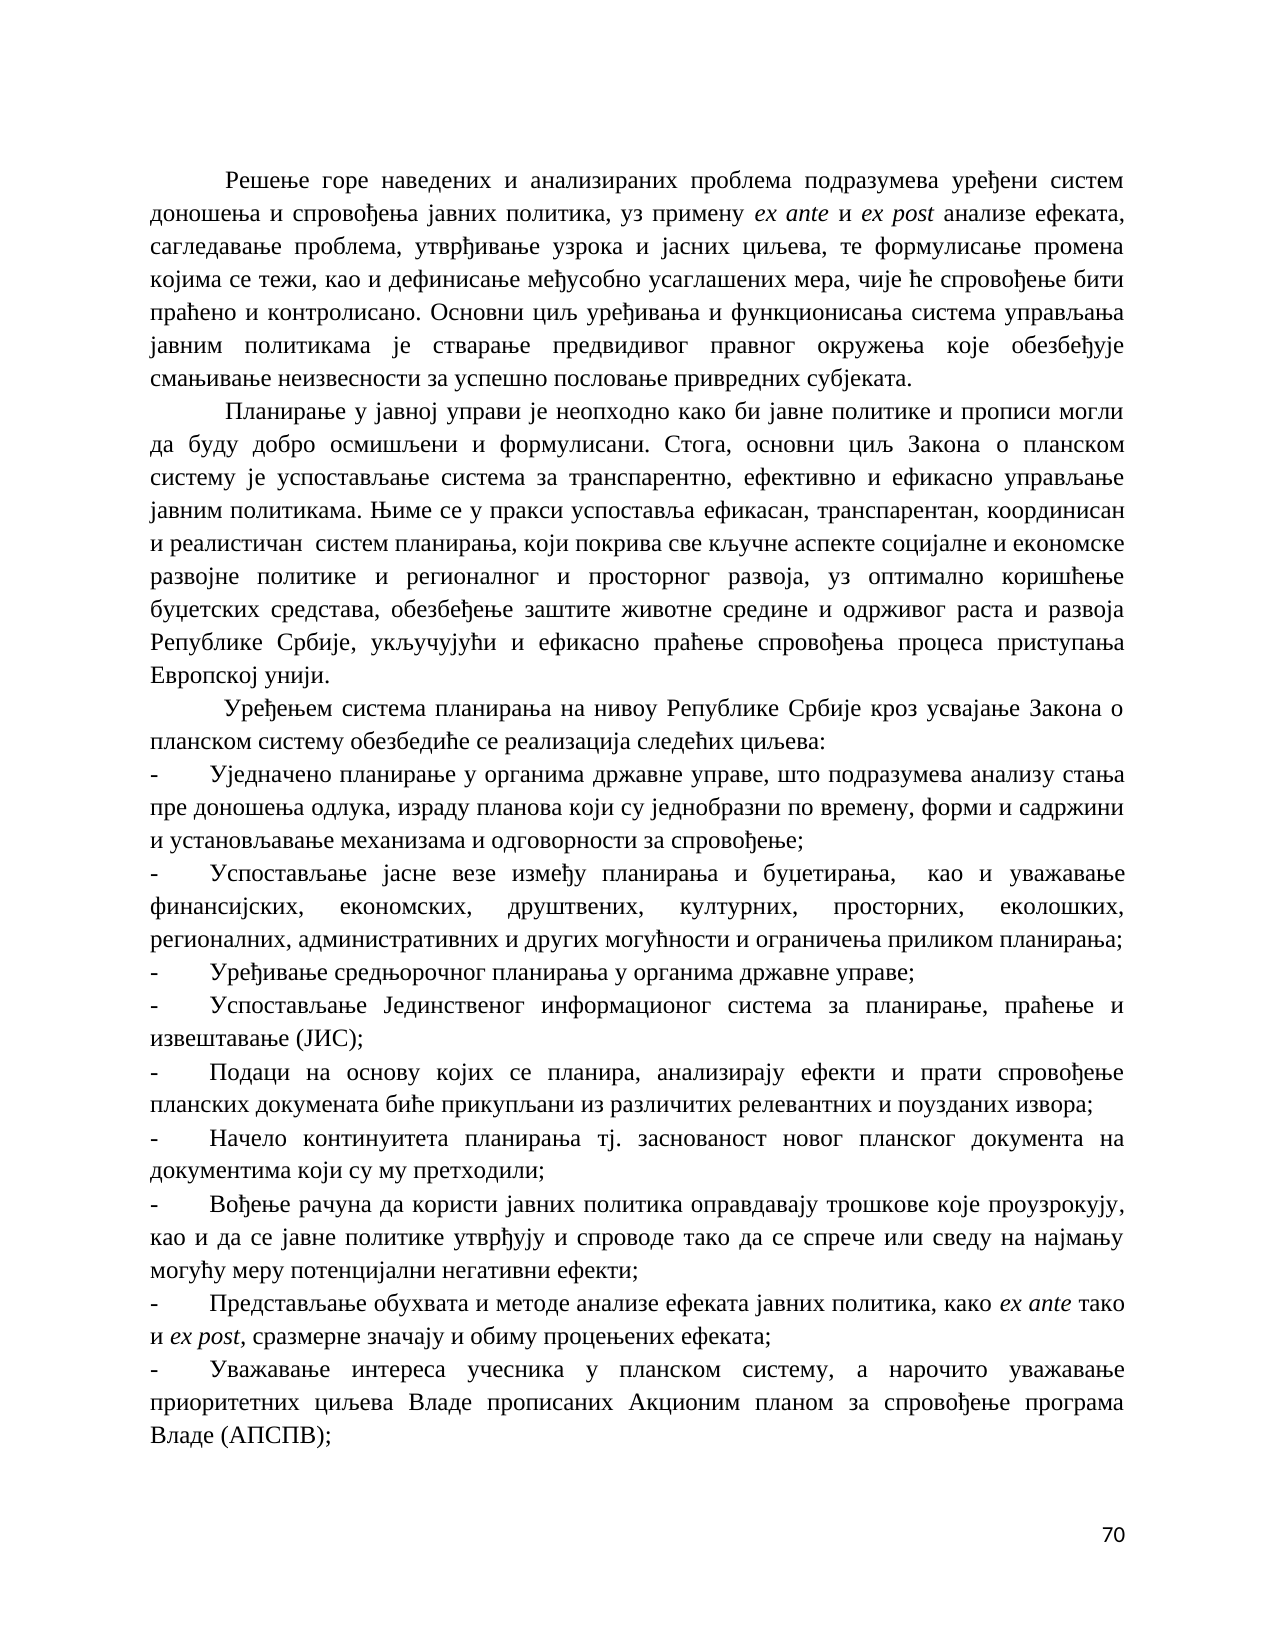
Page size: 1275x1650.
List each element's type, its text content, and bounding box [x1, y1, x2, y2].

text Планирање у јавној управи је неопходно како би јавне политике и прописи могли да буду добро осмишљени и формулисани. Стога, основни циљ Закона о планском систему је успостављање система за транспарентно, ефективно и ефикасно управљање јавним политикама. Њиме се у пракси успоставља ефикасан, транспарентан, координисан и реалистичан систем планирања, који покрива све кључне аспекте социјалне и економске развојне политике и регионалног и просторног развоја, уз оптимално коришћење буџетских средстава, обезбеђење заштите животне средине и одрживог раста и развоја Републике Србије, укључујући и ефикасно праћење спровођења процеса приступања Европској унији. [150, 396, 1125, 689]
list Успостављање јасне везе између планирања и буџетирања, као и уважавање финансијских, економских, друштвених, културних, просторних, еколошких, регионалних, административних и других могућности и ограничења приликом планирања; [150, 858, 1125, 953]
list Успостављање Јединственог информационог система за планирање, праћење и извештавање (ЈИС); [150, 991, 1125, 1052]
list Вођење рачуна да користи јавних политика оправдавају трошкове које проузрокују, као и да се јавне политике утврђују и спроводе тако да се спрече или сведу на најмању могућу меру потенцијални негативни ефекти; [150, 1189, 1125, 1283]
list Уређивање средњорочног планирања у органима државне управе; [150, 957, 1125, 986]
list Представљање обухвата и методе анализе ефеката јавних политика, како еx ante тако и ex post, сразмерне значају и обиму процењених ефеката; [150, 1288, 1125, 1349]
list Уважавање интереса учесника у планском систему, а нарочито уважавање приоритетних циљева Владе прописаних Акционим планом за спровођење програма Владе (АПСПВ); [150, 1354, 1125, 1448]
text Уређењем система планирања на нивоу Републике Србије кроз усвајање Закона о планском систему обезбедиће се реализација следећих циљева: [150, 693, 1125, 755]
list Уједначено планирање у органима државне управе, што подразумева анализу стања пре доношења одлука, израду планова који су једнобразни по времену, форми и садржини и установљавање механизама и одговорности за спровођење; [150, 759, 1125, 854]
list Начело континуитета планирања тј. заснованост новог планског документа на документима који су му претходили; [150, 1123, 1125, 1184]
text Решење горе наведених и анализираних проблема подразумева уређени систем доношења и спровођења јавних политика, уз примену ex ante и ex post анализе ефеката, сагледавање проблема, утврђивање узрока и јасних циљева, те формулисање промена којима се тежи, као и дефинисање међусобно усаглашених мера, чије ће спровођење бити праћено и контролисано. Основни циљ уређивања и функционисања система управљања јавним политикама је стварање предвидивог правног окружења које обезбеђује смањивање неизвесности за успешно пословање привредних субјеката. [150, 165, 1125, 392]
list Подаци на основу којих се планира, анализирају ефекти и прати спровођење планских докумената биће прикупљани из различитих релевантних и поузданих извора; [150, 1057, 1125, 1118]
